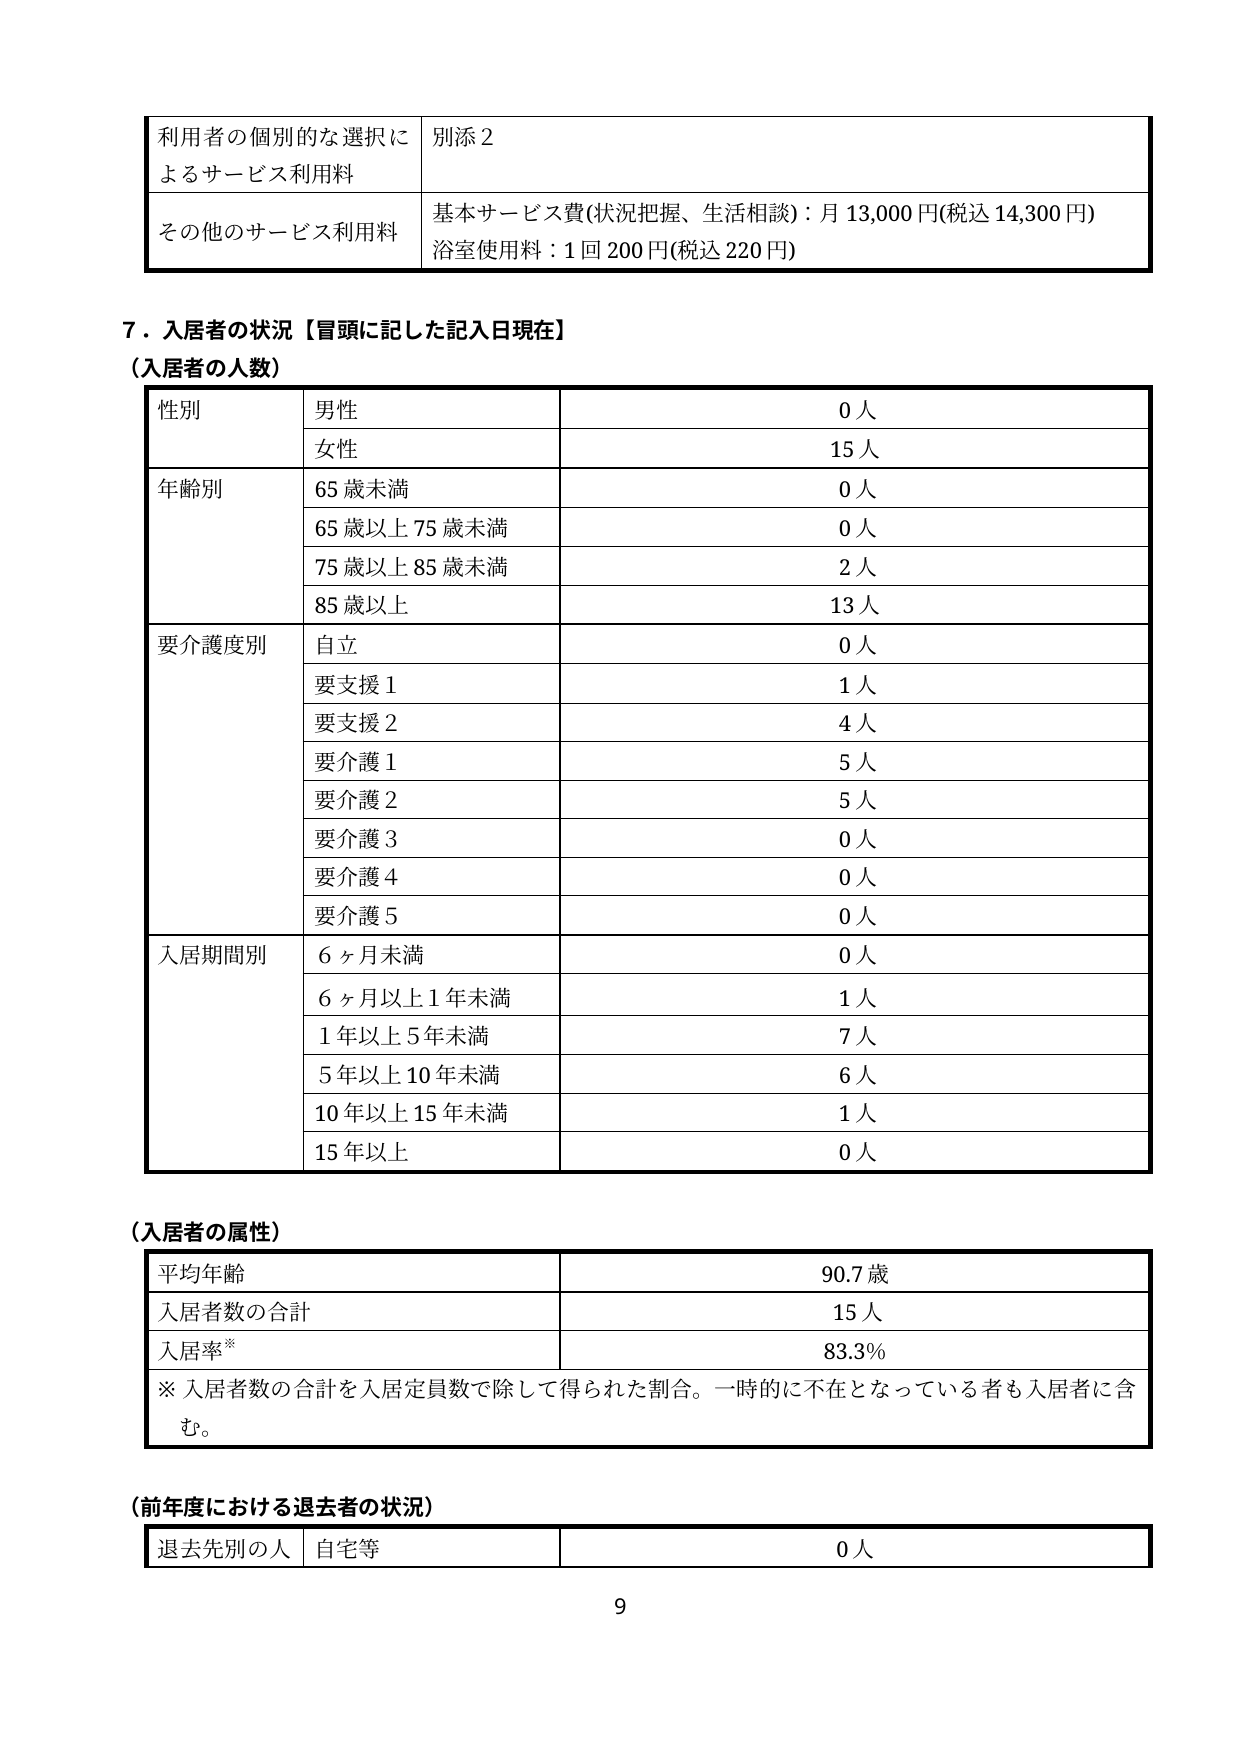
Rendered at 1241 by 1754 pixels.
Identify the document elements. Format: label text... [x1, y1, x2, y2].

table_cell 要支援２ [304, 704, 559, 741]
table_cell 年齢別 [149, 469, 303, 623]
table_cell 1人 [561, 664, 1148, 702]
table_cell 1人 [561, 1094, 1148, 1131]
table_cell ５年以上10年未満 [304, 1055, 559, 1092]
table_cell 1人 [561, 974, 1148, 1015]
table_cell 入居者数の合計 [149, 1293, 559, 1330]
table_cell 15人 [561, 429, 1148, 467]
table_header 性別 [149, 390, 303, 467]
table_cell 10年以上15年未満 [304, 1094, 559, 1131]
table_cell 0人 [561, 469, 1148, 507]
text （入居者の属性） [118, 1212, 1122, 1249]
table_cell 83.3％ [561, 1331, 1148, 1368]
table_cell 0人 [561, 625, 1148, 663]
table_cell 基本サービス費(状況把握、生活相談)：月13,000円(税込14,300円) 浴室使用料：1回200円(税込220円) [422, 193, 1148, 268]
table_header 自宅等 [304, 1529, 559, 1566]
table_header 平均年齢 [149, 1254, 559, 1291]
table_cell 入居期間別 [149, 936, 303, 1169]
table_cell 要支援１ [304, 664, 559, 702]
table_cell 要介護度別 [149, 625, 303, 934]
table_cell 13人 [561, 586, 1148, 623]
table_header 90.7歳 [561, 1254, 1148, 1291]
table_cell 女性 [304, 429, 559, 467]
text （入居者の人数） [118, 348, 1122, 385]
table_cell １年以上５年未満 [304, 1016, 559, 1054]
table_header 0人 [561, 1529, 1148, 1566]
table_cell 5人 [561, 781, 1148, 818]
table_cell 利用者の個別的な選択によるサービス利用料 [149, 117, 421, 192]
table_cell 要介護４ [304, 858, 559, 895]
table_header 0人 [561, 390, 1148, 427]
table_cell 6人 [561, 1055, 1148, 1092]
table_cell 別添２ [422, 117, 1148, 192]
table_cell 65歳以上75歳未満 [304, 508, 559, 546]
table_cell ６ヶ月以上１年未満 [304, 974, 559, 1015]
table_cell 7人 [561, 1016, 1148, 1054]
table_cell 85歳以上 [304, 586, 559, 623]
table_header 男性 [304, 390, 559, 427]
table_cell 5人 [561, 742, 1148, 779]
table_cell 0人 [561, 858, 1148, 895]
table_cell 要介護３ [304, 819, 559, 857]
table_cell 0人 [561, 1132, 1148, 1169]
table_cell 2人 [561, 547, 1148, 585]
table_cell 要介護１ [304, 742, 559, 779]
table_cell 自立 [304, 625, 559, 663]
text ７．入居者の状況【冒頭に記した記入日現在】 [118, 310, 1122, 348]
table_cell ６ヶ月未満 [304, 936, 559, 973]
table_cell 0人 [561, 819, 1148, 857]
table_cell 入居率※ [149, 1331, 559, 1368]
table_cell 75歳以上85歳未満 [304, 547, 559, 585]
text （前年度における退去者の状況） [118, 1487, 1122, 1524]
table_cell 要介護５ [304, 896, 559, 934]
table_cell ※ 入居者数の合計を入居定員数で除して得られた割合。一時的に不在となっている者も入居者に含む。 [149, 1370, 1148, 1444]
table_cell その他のサービス利用料 [149, 193, 421, 268]
table_cell 0人 [561, 936, 1148, 973]
table_header 退去先別の人数 [149, 1529, 303, 1566]
table_cell 0人 [561, 508, 1148, 546]
table_cell 4人 [561, 704, 1148, 741]
table_cell 65歳未満 [304, 469, 559, 507]
table_cell 15人 [561, 1293, 1148, 1330]
table_cell 15年以上 [304, 1132, 559, 1169]
table_cell 0人 [561, 896, 1148, 934]
table_cell 要介護２ [304, 781, 559, 818]
